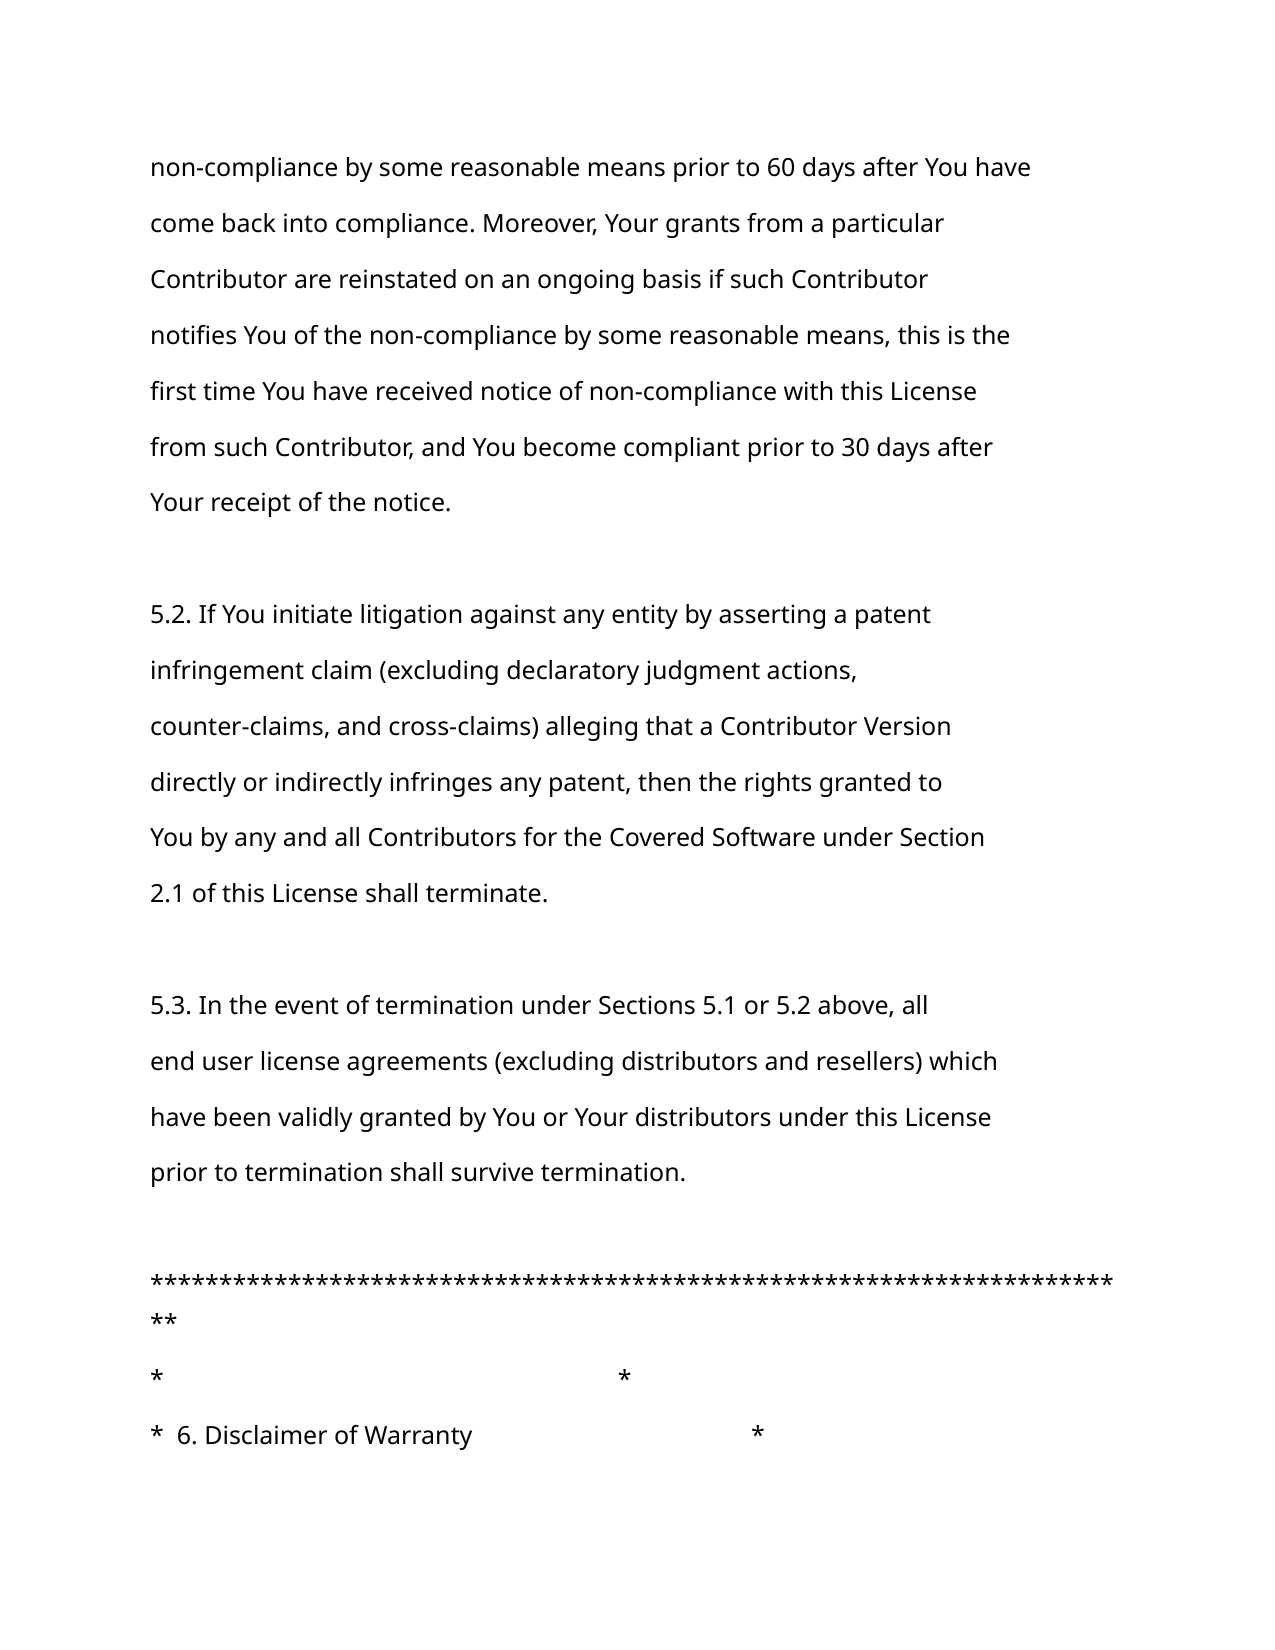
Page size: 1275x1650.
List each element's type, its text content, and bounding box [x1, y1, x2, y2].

text non-compliance by some reasonable means prior to 60 days after You have [150, 150, 1125, 184]
text first time You have received notice of non-compliance with this License [150, 373, 1125, 407]
text come back into compliance. Moreover, Your grants from a particular [150, 206, 1125, 240]
text * 6. Disclaimer of Warranty * [150, 1417, 1125, 1452]
text ************************************************************************ [150, 1267, 1125, 1340]
text prior to termination shall survive termination. [150, 1155, 1125, 1189]
text * * [150, 1362, 1125, 1396]
text 5.2. If You initiate litigation against any entity by asserting a patent [150, 597, 1125, 631]
text end user license agreements (excluding distributors and resellers) which [150, 1043, 1125, 1077]
text have been validly granted by You or Your distributors under this License [150, 1099, 1125, 1133]
text notifies You of the non-compliance by some reasonable means, this is the [150, 317, 1125, 352]
text Your receipt of the notice. [150, 485, 1125, 519]
text from such Contributor, and You become compliant prior to 30 days after [150, 429, 1125, 463]
text 5.3. In the event of termination under Sections 5.1 or 5.2 above, all [150, 987, 1125, 1022]
text You by any and all Contributors for the Covered Software under Section [150, 820, 1125, 854]
text 2.1 of this License shall terminate. [150, 876, 1125, 910]
text infringement claim (excluding declaratory judgment actions, [150, 652, 1125, 687]
text Contributor are reinstated on an ongoing basis if such Contributor [150, 262, 1125, 296]
text counter-claims, and cross-claims) alleging that a Contributor Version [150, 708, 1125, 742]
text directly or indirectly infringes any patent, then the rights granted to [150, 764, 1125, 798]
